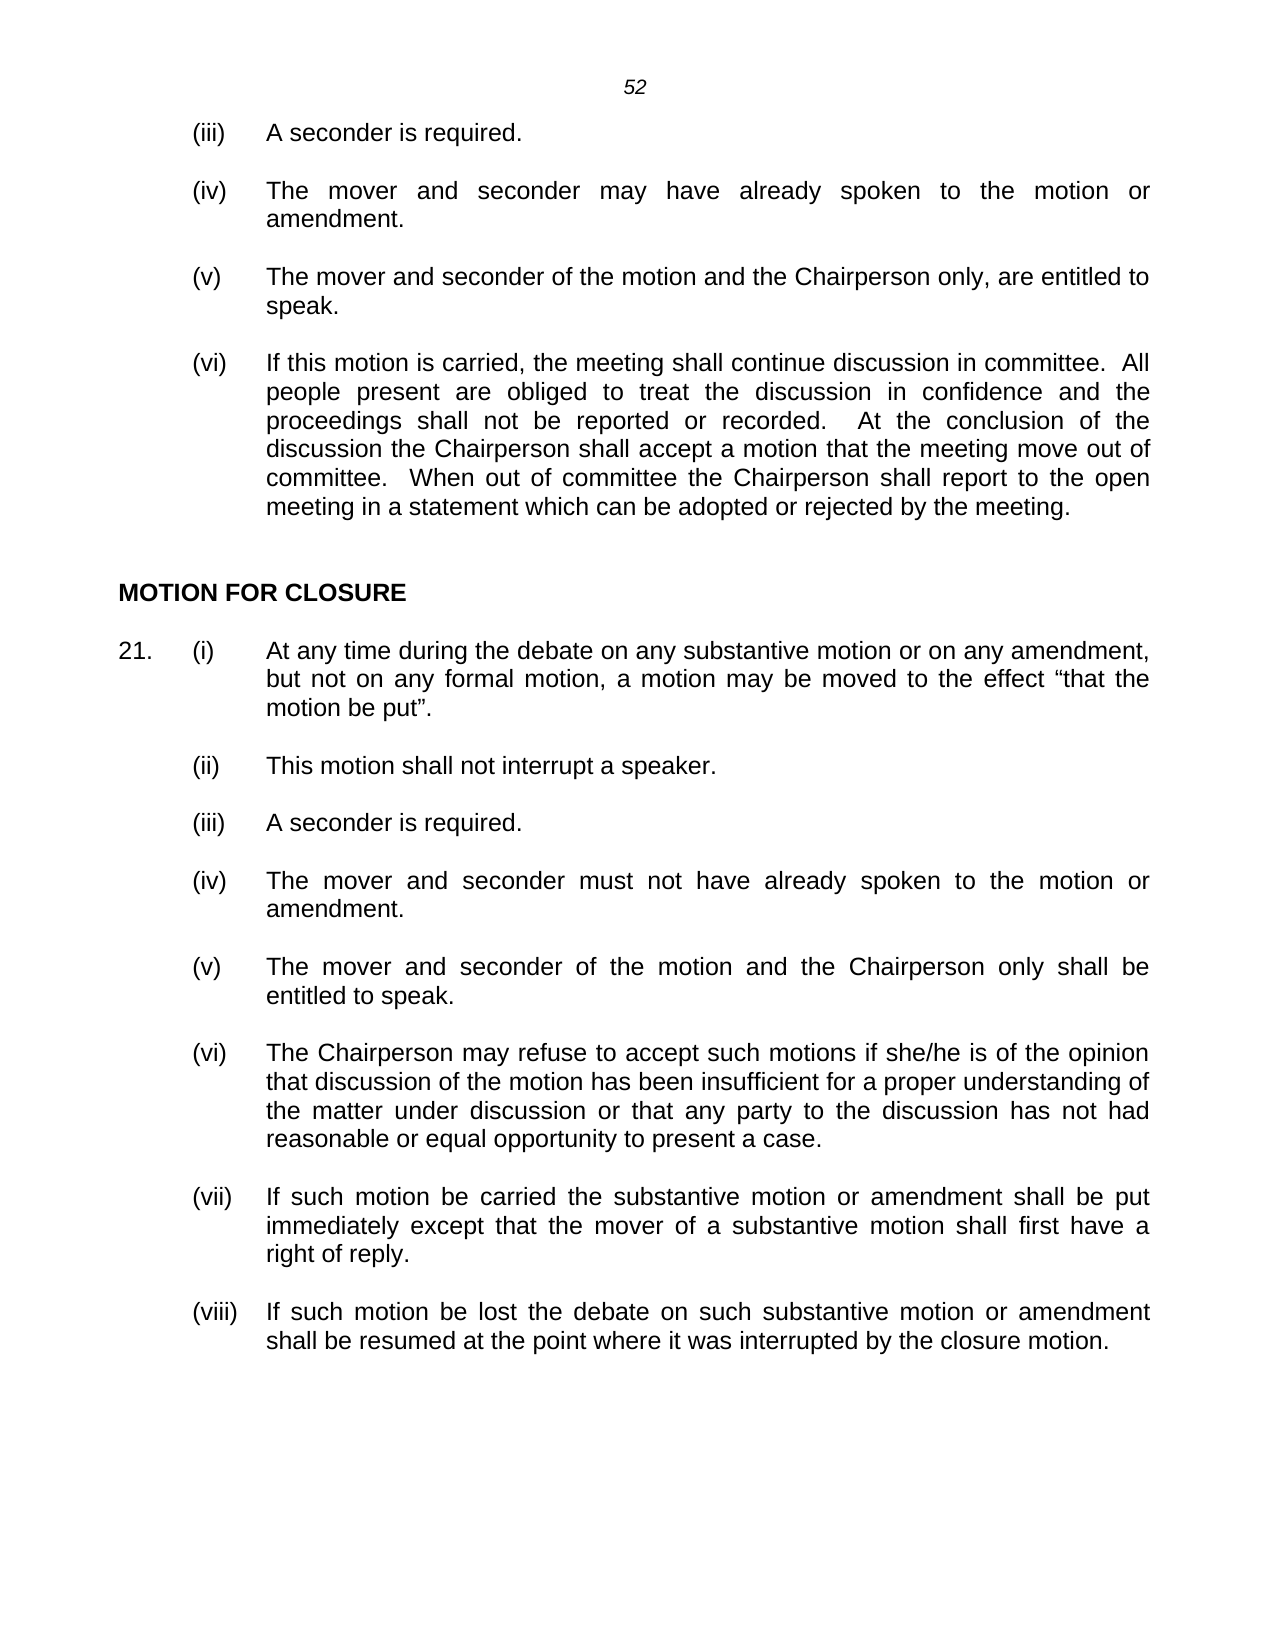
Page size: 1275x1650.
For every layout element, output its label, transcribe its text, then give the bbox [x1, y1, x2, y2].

text (iv) The mover and seconder may have already spoken to the motion or amendment. [118, 176, 1152, 233]
text (vi) If this motion is carried, the meeting shall continue discussion in committee. All people present are obliged to treat the discussion in confidence and the proceedings shall not be reported or recorded. At the conclusion of the discussion the Chairperson shall accept a motion that the meeting move out of committee. When out of committee the Chairperson shall report to the open meeting in a statement which can be adopted or rejected by the meeting. [118, 348, 1152, 521]
text (v) The mover and seconder of the motion and the Chairperson only, are entitled to speak. [118, 262, 1152, 319]
text (viii) If such motion be lost the debate on such substantive motion or amendment shall be resumed at the point where it was interrupted by the closure motion. [118, 1297, 1152, 1354]
text (vi) The Chairperson may refuse to accept such motions if she/he is of the opinion that discussion of the motion has been insufficient for a proper understanding of the matter under discussion or that any party to the discussion has not had reasonable or equal opportunity to present a case. [118, 1038, 1152, 1153]
text (iii) A seconder is required. [118, 808, 1152, 837]
text (v) The mover and seconder of the motion and the Chairperson only shall be entitled to speak. [118, 952, 1152, 1009]
subtitle MOTION FOR CLOSURE [118, 578, 1152, 607]
text (iii) A seconder is required. [118, 118, 1152, 147]
text (vii) If such motion be carried the substantive motion or amendment shall be put immediately except that the mover of a substantive motion shall first have a right of reply. [118, 1182, 1152, 1268]
text 21. (i) At any time during the debate on any substantive motion or on any amendment, but not on any formal motion, a motion may be moved to the effect “that the motion be put”. [118, 636, 1152, 722]
text (ii) This motion shall not interrupt a speaker. [118, 751, 1152, 779]
text (iv) The mover and seconder must not have already spoken to the motion or amendment. [118, 866, 1152, 923]
